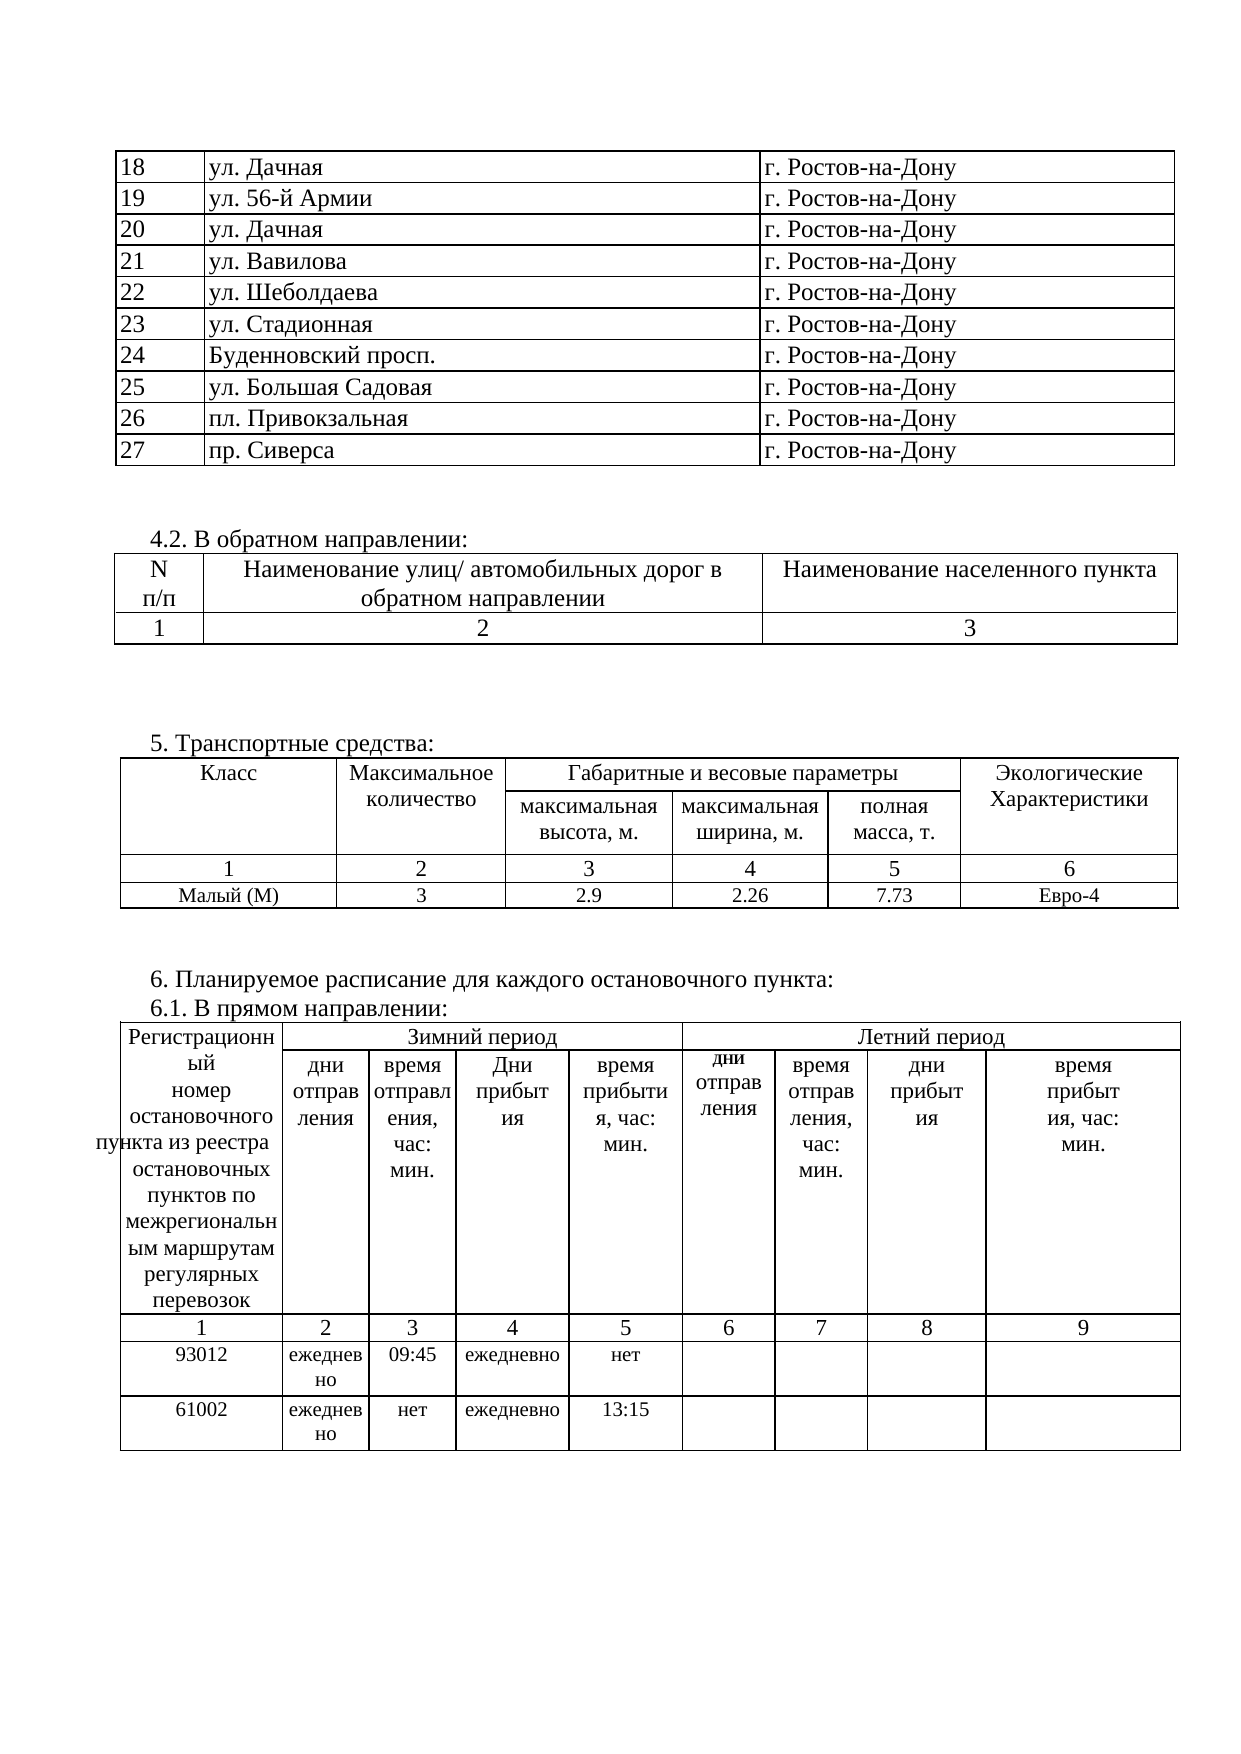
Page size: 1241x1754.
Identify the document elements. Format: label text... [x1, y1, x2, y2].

table_cell нет [370, 1397, 455, 1449]
table_cell ежедневно [283, 1342, 368, 1395]
table_cell максимальная высота, м. [506, 792, 672, 854]
table_cell 5 [829, 855, 960, 882]
table_cell 6 [961, 855, 1177, 882]
table_cell 09:45 [370, 1342, 455, 1395]
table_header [121, 1023, 282, 1313]
table_cell Дни прибыт ия [457, 1051, 568, 1313]
table_cell [776, 1397, 867, 1449]
table_cell ул. Дачная [205, 215, 759, 244]
table_cell 1 [115, 613, 203, 643]
table_cell ул. Шеболдаева [205, 277, 759, 307]
table_cell г. Ростов-на-Дону [761, 277, 1174, 307]
table_cell пр. Сиверса [205, 435, 759, 464]
table_header Зимний период [283, 1023, 682, 1049]
table_cell ежедневно [283, 1397, 368, 1449]
table_cell 2 [337, 855, 505, 882]
table_cell г. Ростов-на-Дону [761, 183, 1174, 213]
table_cell 1 [121, 855, 336, 882]
table_cell [987, 1342, 1180, 1395]
table_cell 2.9 [506, 883, 672, 907]
table_cell максимальная ширина, м. [673, 792, 827, 854]
table_cell 8 [868, 1315, 985, 1341]
table_cell 3 [370, 1315, 455, 1341]
table_cell 93012 [121, 1342, 282, 1395]
table_cell время отправ ления, час: мин. [776, 1051, 867, 1313]
table_cell 23 [117, 309, 204, 339]
table_cell [987, 1397, 1180, 1449]
table_cell 9 [987, 1315, 1180, 1341]
table_cell 4 [457, 1315, 568, 1341]
text 5. Транспортные средства: [150, 728, 1090, 757]
table_cell 19 [117, 183, 204, 213]
text 6.1. В прямом направлении: [150, 993, 1090, 1021]
table_cell г. Ростов-на-Дону [761, 435, 1174, 464]
table_cell время отправл ения, час: мин. [370, 1051, 455, 1313]
table_cell [868, 1397, 985, 1449]
table_cell г. Ростов-на-Дону [761, 340, 1174, 370]
table_header Наименование улиц/ автомобильных дорог в обратном направлении [204, 554, 762, 611]
table_cell 25 [117, 372, 204, 402]
table_cell 7.73 [829, 883, 960, 907]
table_cell г. Ростов-на-Дону [761, 372, 1174, 402]
table_header Наименование населенного пункта [763, 554, 1177, 611]
table_cell г. Ростов-на-Дону [761, 309, 1174, 339]
text 6. Планируемое расписание для каждого остановочного пункта: [150, 964, 1090, 993]
table_cell 3 [506, 855, 672, 882]
table_cell ул. Дачная [205, 152, 759, 181]
table_header N п/п [115, 554, 203, 611]
table_cell Малый (М) [121, 883, 336, 907]
table_cell 7 [776, 1315, 867, 1341]
table_cell 3 [337, 883, 505, 907]
table_cell [776, 1342, 867, 1395]
table_cell ул. Вавилова [205, 246, 759, 276]
table_cell 2 [283, 1315, 368, 1341]
table_cell 4 [673, 855, 827, 882]
table_cell дни прибыт ия [868, 1051, 985, 1313]
table_header Экологические Характеристики [961, 759, 1177, 854]
table_cell Евро-4 [961, 883, 1177, 907]
table_header Летний период [683, 1023, 1180, 1049]
table_cell г. Ростов-на-Дону [761, 403, 1174, 433]
table_cell г. Ростов-на-Дону [761, 152, 1174, 181]
table_cell нет [570, 1342, 682, 1395]
table_header Класс [121, 759, 336, 854]
table_cell ДНИ отправ ления [683, 1051, 774, 1313]
table_cell г. Ростов-на-Дону [761, 246, 1174, 276]
table_cell 2 [204, 613, 762, 643]
table_cell 21 [117, 246, 204, 276]
table_cell г. Ростов-на-Дону [761, 215, 1174, 244]
table_cell время прибыти я, час: мин. [570, 1051, 682, 1313]
table_cell 5 [570, 1315, 682, 1341]
table_cell дни отправ ления [283, 1051, 368, 1313]
table_cell ежедневно [457, 1397, 568, 1449]
table_cell пл. Привокзальная [205, 403, 759, 433]
table_cell 6 [683, 1315, 774, 1341]
table_cell ул. Большая Садовая [205, 372, 759, 402]
table_cell ул. Стадионная [205, 309, 759, 339]
table_cell Буденновский просп. [205, 340, 759, 370]
table_cell 26 [117, 403, 204, 433]
table_cell [683, 1397, 774, 1449]
table_cell ул. 56-й Армии [205, 183, 759, 213]
table_cell 61002 [121, 1397, 282, 1449]
table_header Максимальное количество [337, 759, 505, 854]
table_cell 22 [117, 277, 204, 307]
table_cell 13:15 [570, 1397, 682, 1449]
table_cell ежедневно [457, 1342, 568, 1395]
table_cell 18 [117, 152, 204, 181]
table_header Габаритные и весовые параметры [506, 759, 960, 790]
table_cell 1 [121, 1315, 282, 1341]
table_cell 27 [117, 435, 204, 464]
table_cell полная масса, т. [829, 792, 960, 854]
text 4.2. В обратном направлении: [150, 524, 1090, 552]
table_cell 2.26 [673, 883, 827, 907]
table_cell 20 [117, 215, 204, 244]
table_cell 3 [763, 611, 1177, 643]
table_cell время прибыт ия, час: мин. [987, 1051, 1180, 1313]
table_cell [868, 1342, 985, 1395]
table_cell 24 [117, 340, 204, 370]
table_cell [683, 1342, 774, 1395]
